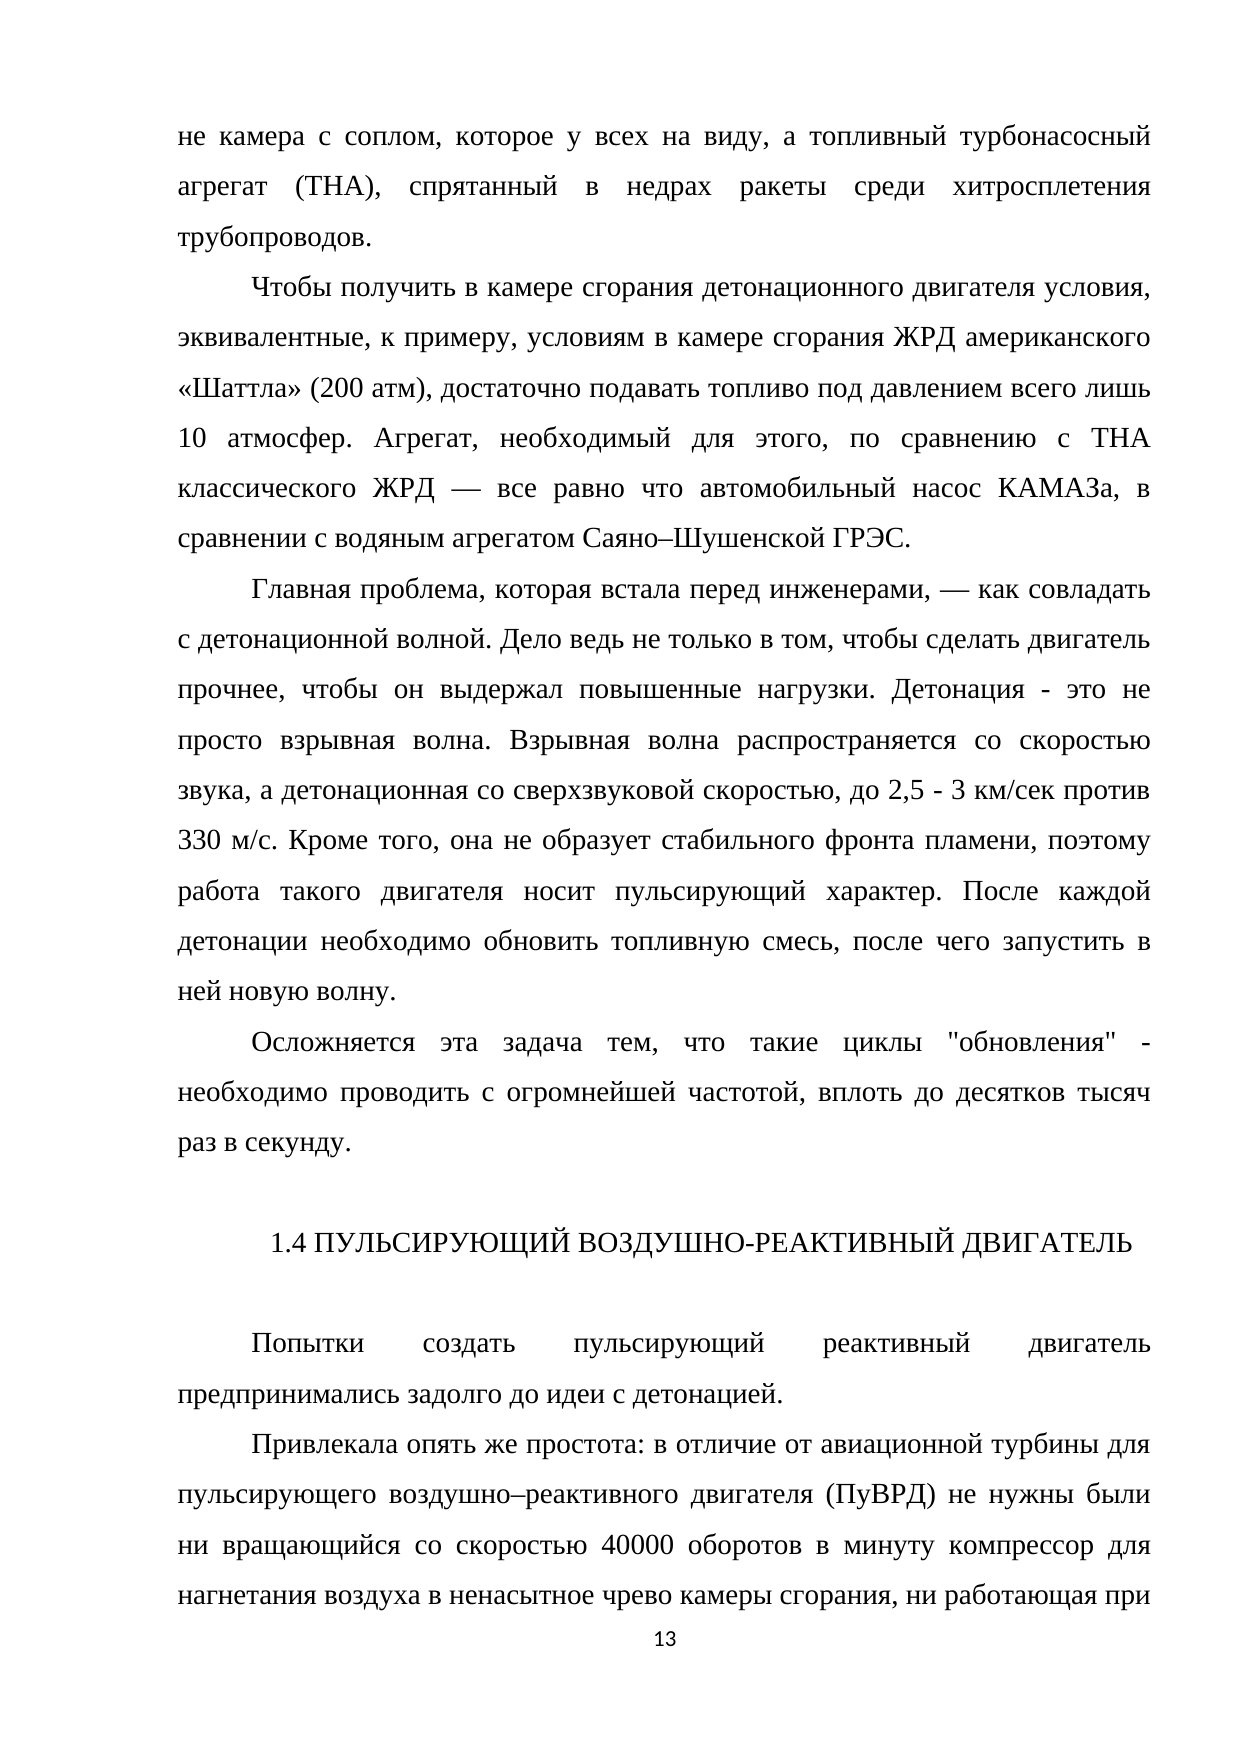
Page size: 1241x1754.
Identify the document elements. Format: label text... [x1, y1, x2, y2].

text Осложняется эта задача тем, что такие циклы "обновления" - необходимо проводить с огромнейшей частотой, вплоть до десятков тысяч раз в секунду. [177, 1024, 1152, 1158]
text Чтобы получить в камере сгорания детонационного двигателя условия, эквивалентные, к примеру, условиям в камере сгорания ЖРД американского «Шаттла» (200 атм), достаточно подавать топливо под давлением всего лишь 10 атмосфер. Агрегат, необходимый для этого, по сравнению с ТНА классического ЖРД — все равно что автомобильный насос КАМАЗа, в сравнении с водяным агрегатом Саяно–Шушенской ГРЭС. [177, 269, 1152, 554]
text Главная проблема, которая встала перед инженерами, — как совладать с детонационной волной. Дело ведь не только в том, чтобы сделать двигатель прочнее, чтобы он выдержал повышенные нагрузки. Детонация - это не просто взрывная волна. Взрывная волна распространяется со скоростью звука, а детонационная со сверхзвуковой скоростью, до 2,5 - 3 км/сек против 330 м/с. Кроме того, она не образует стабильного фронта пламени, поэтому работа такого двигателя носит пульсирующий характер. После каждой детонации необходимо обновить топливную смесь, после чего запустить в ней новую волну. [177, 571, 1152, 1007]
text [177, 118, 1152, 252]
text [177, 1426, 1152, 1611]
text 1.4 ПУЛЬСИРУЮЩИЙ ВОЗДУШНО-РЕАКТИВНЫЙ ДВИГАТЕЛЬ [177, 1225, 1152, 1258]
text Попытки создать пульсирующий реактивный двигатель предпринимались задолго до идеи с детонацией. [177, 1326, 1152, 1409]
